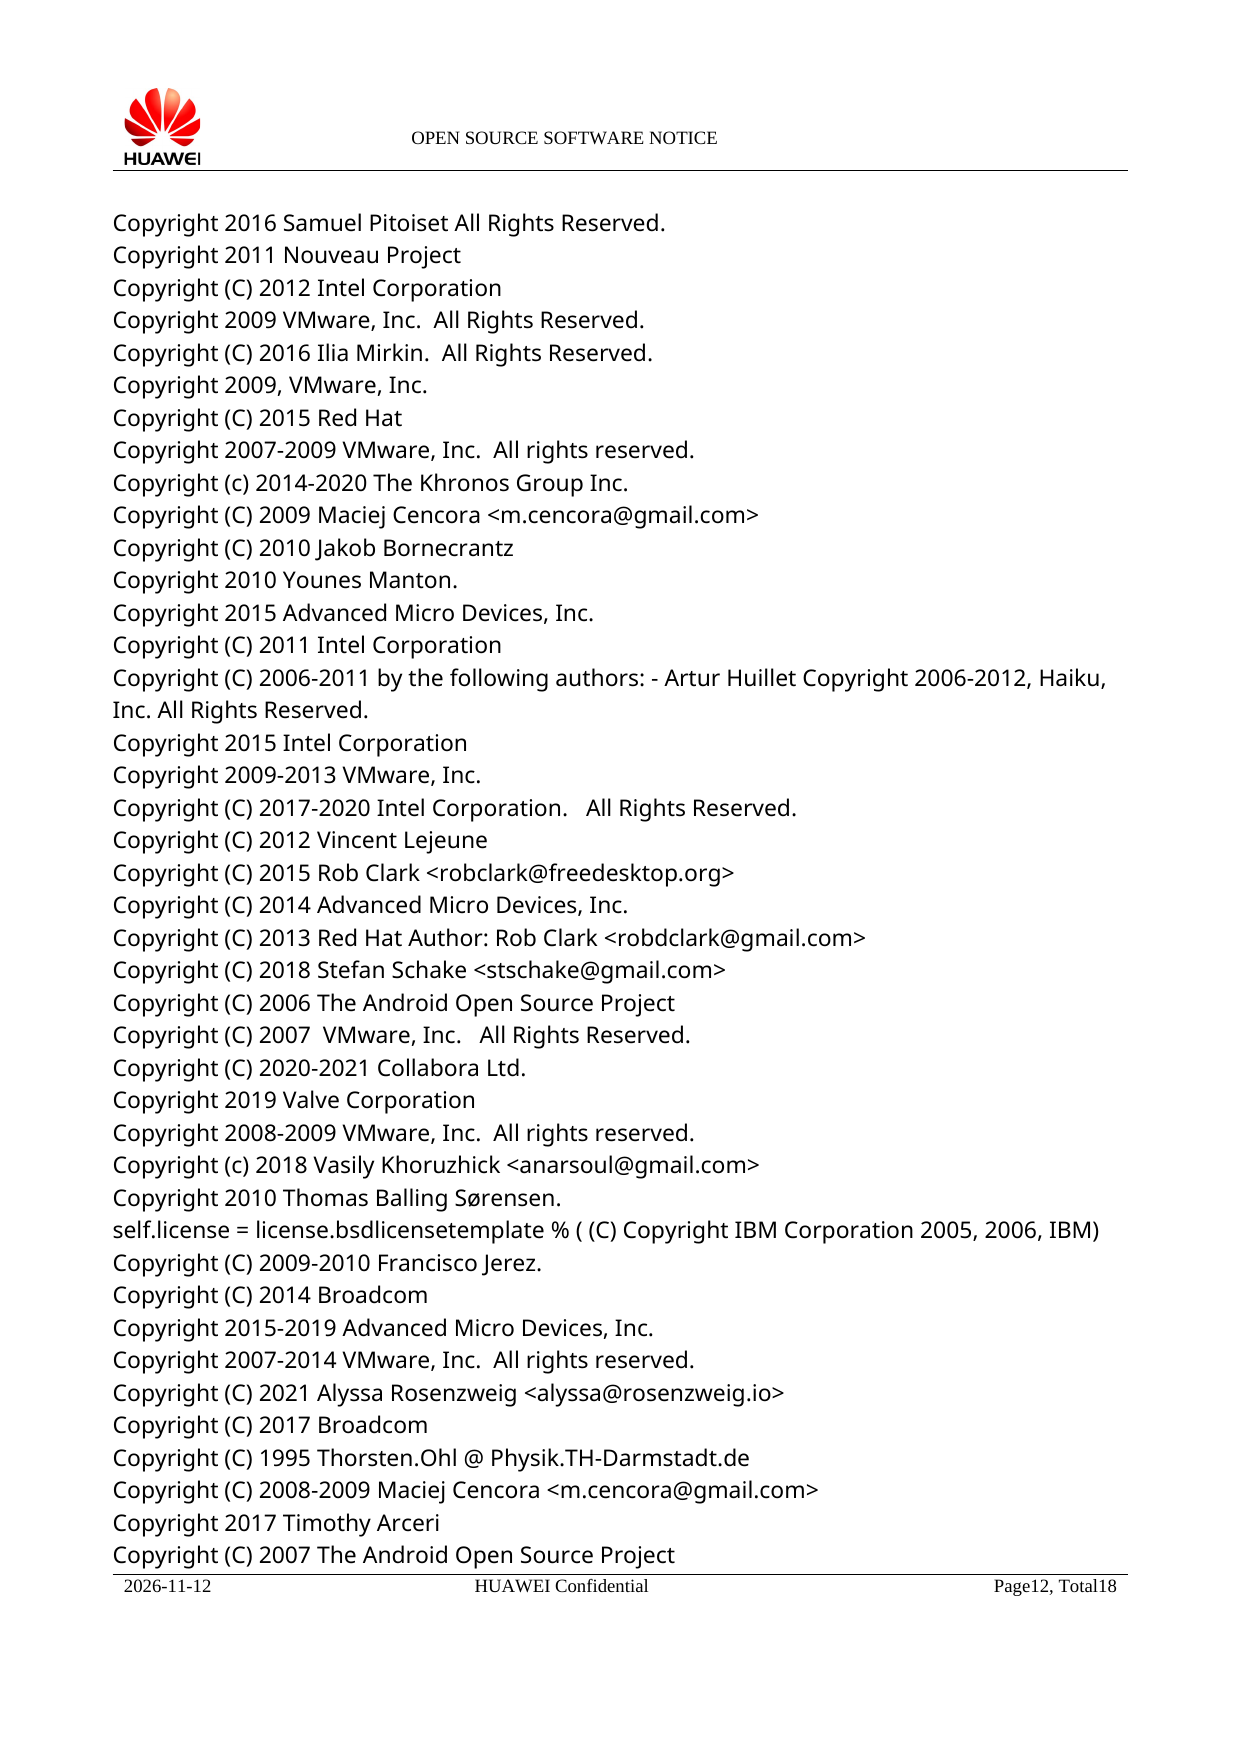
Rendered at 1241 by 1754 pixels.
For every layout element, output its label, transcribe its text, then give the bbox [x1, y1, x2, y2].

picture [124, 88, 201, 165]
